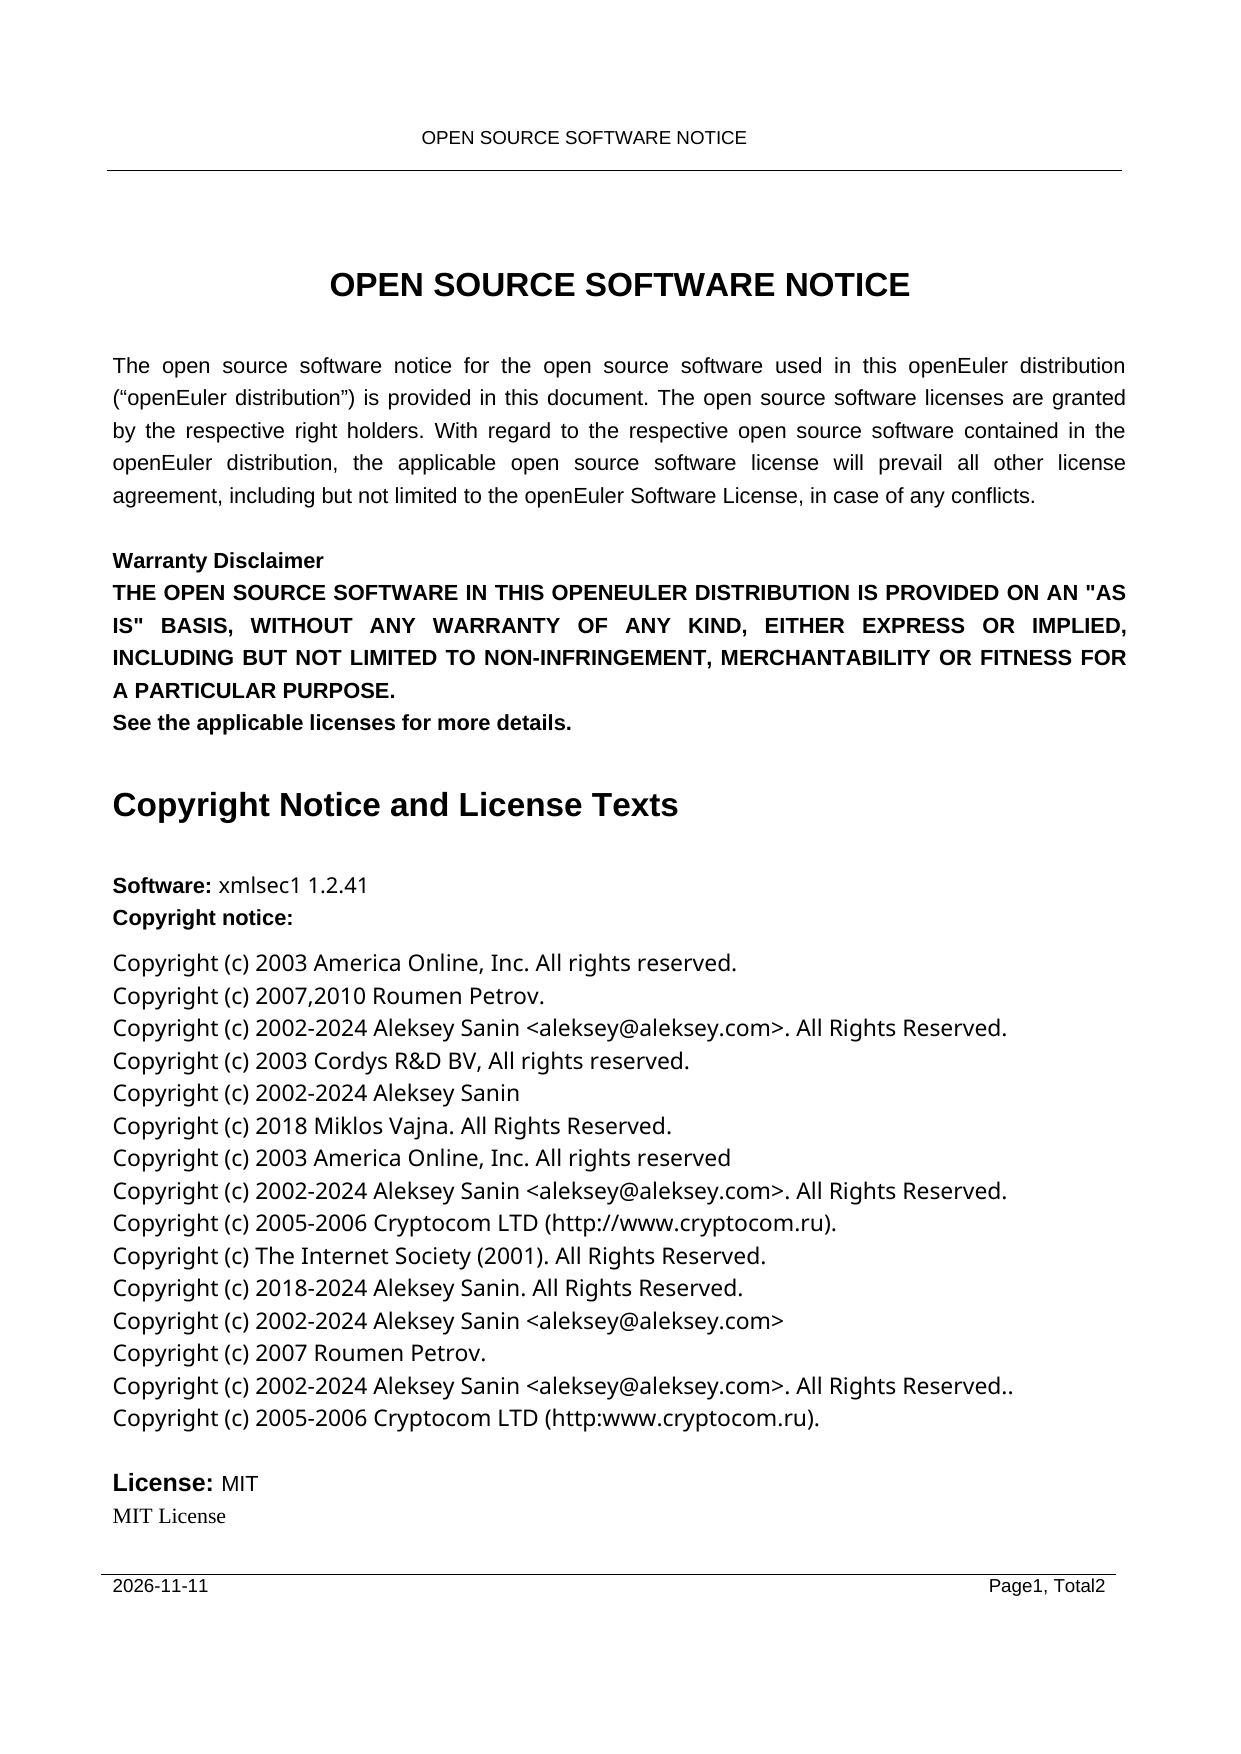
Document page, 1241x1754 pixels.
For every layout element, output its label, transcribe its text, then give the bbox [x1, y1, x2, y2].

title Software: xmlsec1 1.2.41 [112, 869, 1128, 901]
text Warranty Disclaimer [112, 544, 1128, 576]
text Copyright notice: [112, 901, 1128, 934]
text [112, 1499, 1128, 1532]
text Copyright (c) 2003 America Online, Inc. All rights reserved. Copyright (c) 2007,2010 Roumen Petrov. Copyright (c) 2002-2024 Aleksey Sanin <aleksey@aleksey.com>. All Rights Reserved. Copyright (c) 2003 Cordys R&D BV, All rights reserved. Copyright (c) 2002-2024 Aleksey Sanin Copyright (c) 2018 Miklos Vajna. All Rights Reserved. Copyright (c) 2003 America Online, Inc. All rights reserved Copyright (c) 2002-2024 Aleksey Sanin <aleksey@aleksey.com>. All Rights Reserved. Copyright (c) 2005-2006 Cryptocom LTD (http://www.cryptocom.ru). Copyright (c) The Internet Society (2001). All Rights Reserved. Copyright (c) 2018-2024 Aleksey Sanin. All Rights Reserved. Copyright (c) 2002-2024 Aleksey Sanin <aleksey@aleksey.com> Copyright (c) 2007 Roumen Petrov. Copyright (c) 2002-2024 Aleksey Sanin <aleksey@aleksey.com>. All Rights Reserved.. Copyright (c) 2005-2006 Cryptocom LTD (http:www.cryptocom.ru). [112, 947, 1128, 1467]
text OPEN SOURCE SOFTWARE NOTICE [112, 251, 1128, 316]
text Copyright Notice and License Texts [112, 771, 1128, 836]
text License: MIT [112, 1467, 1128, 1499]
text The open source software notice for the open source software used in this openEuler distribution (“openEuler distribution”) is provided in this document. The open source software licenses are granted by the respective right holders. With regard to the respective open source software contained in the openEuler distribution, the applicable open source software license will prevail all other license agreement, including but not limited to the openEuler Software License, in case of any conflicts. [112, 349, 1128, 511]
text THE OPEN SOURCE SOFTWARE IN THIS OPENEULER DISTRIBUTION IS PROVIDED ON AN "AS IS" BASIS, WITHOUT ANY WARRANTY OF ANY KIND, EITHER EXPRESS OR IMPLIED, INCLUDING BUT NOT LIMITED TO NON-INFRINGEMENT, MERCHANTABILITY OR FITNESS FOR A PARTICULAR PURPOSE. See the applicable licenses for more details. [112, 576, 1128, 739]
